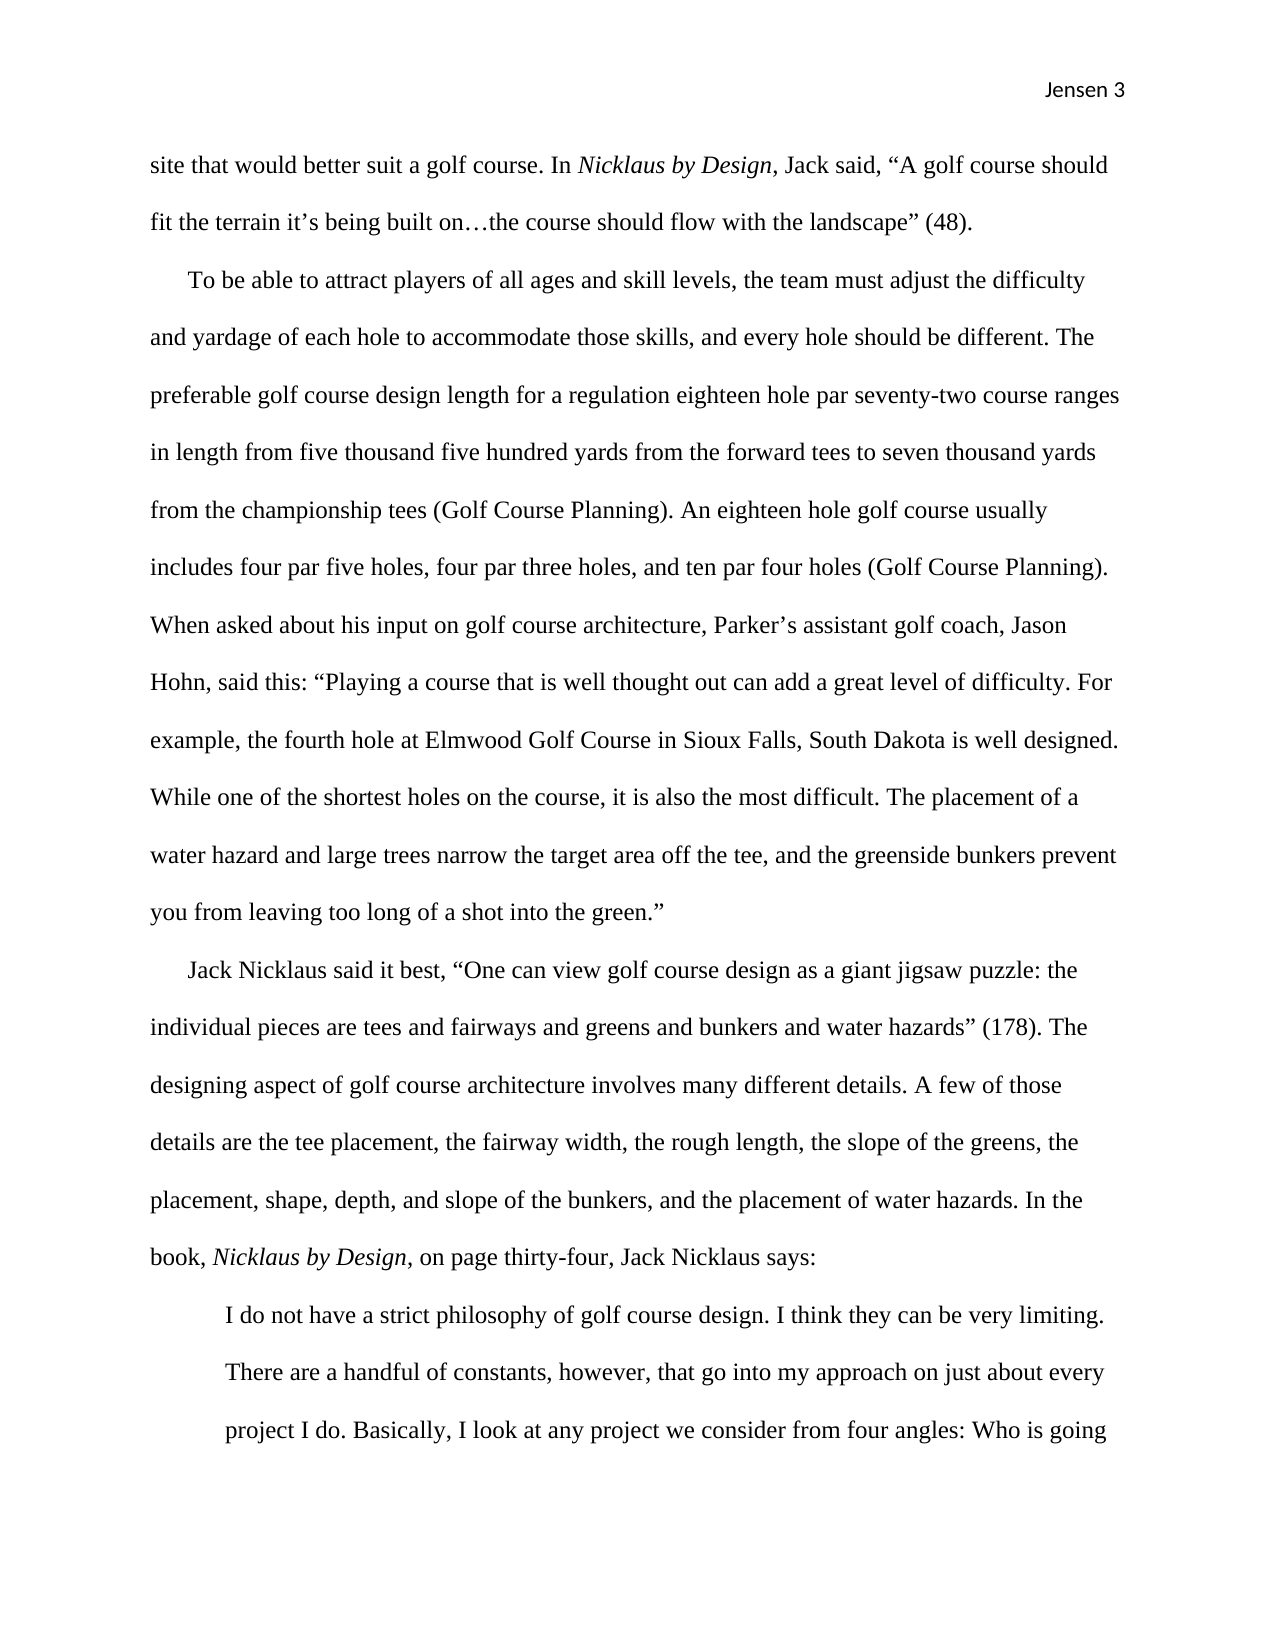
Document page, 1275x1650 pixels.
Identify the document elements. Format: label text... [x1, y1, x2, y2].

text To be able to attract players of all ages and skill levels, the team must adjust the difficulty and yardage of each hole to accommodate those skills, and every hole should be different. The preferable golf course design length for a regulation eighteen hole par seventy-two course ranges in length from five thousand five hundred yards from the forward tees to seven thousand yards from the championship tees (Golf Course Planning). An eighteen hole golf course usually includes four par five holes, four par three holes, and ten par four holes (Golf Course Planning). When asked about his input on golf course architecture, Parker’s assistant golf coach, Jason Hohn, said this: “Playing a course that is well thought out can add a great level of difficulty. For example, the fourth hole at Elmwood Golf Course in Sioux Falls, South Dakota is well designed. While one of the shortest holes on the course, it is also the most difficult. The placement of a water hazard and large trees narrow the target area off the tee, and the greenside bunkers prevent you from leaving too long of a shot into the green.” [150, 265, 1125, 926]
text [150, 150, 1125, 236]
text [225, 1300, 1125, 1444]
text Jack Nicklaus said it best, “One can view golf course design as a giant jigsaw puzzle: the individual pieces are tees and fairways and greens and bunkers and water hazards” (178). The designing aspect of golf course architecture involves many different details. A few of those details are the tee placement, the fairway width, the rough length, the slope of the greens, the placement, shape, depth, and slope of the bunkers, and the placement of water hazards. In the book, Nicklaus by Design, on page thirty-four, Jack Nicklaus says: [150, 955, 1125, 1271]
